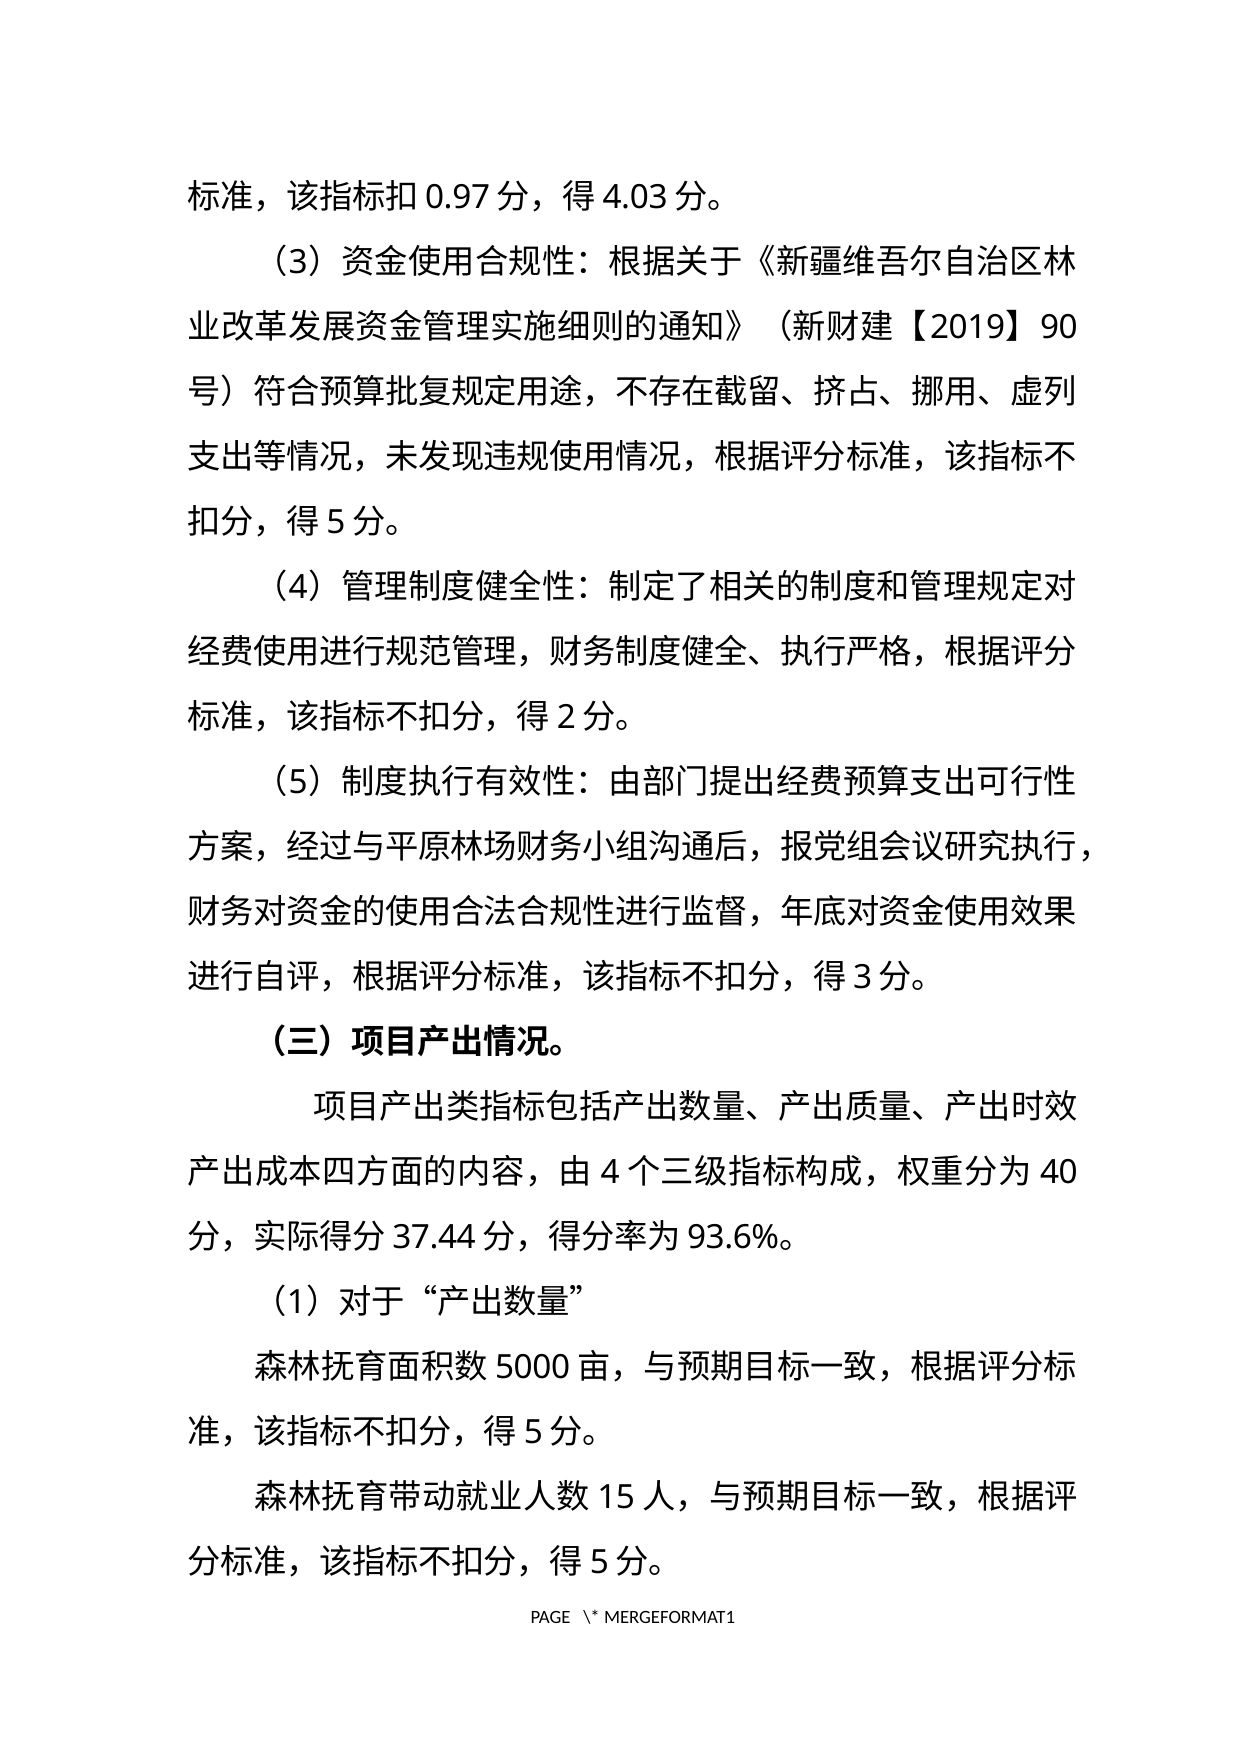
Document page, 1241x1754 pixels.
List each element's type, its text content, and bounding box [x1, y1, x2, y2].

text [187, 162, 1078, 1007]
text （三）项目产出情况。 [187, 1007, 1078, 1072]
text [187, 1072, 1078, 1592]
